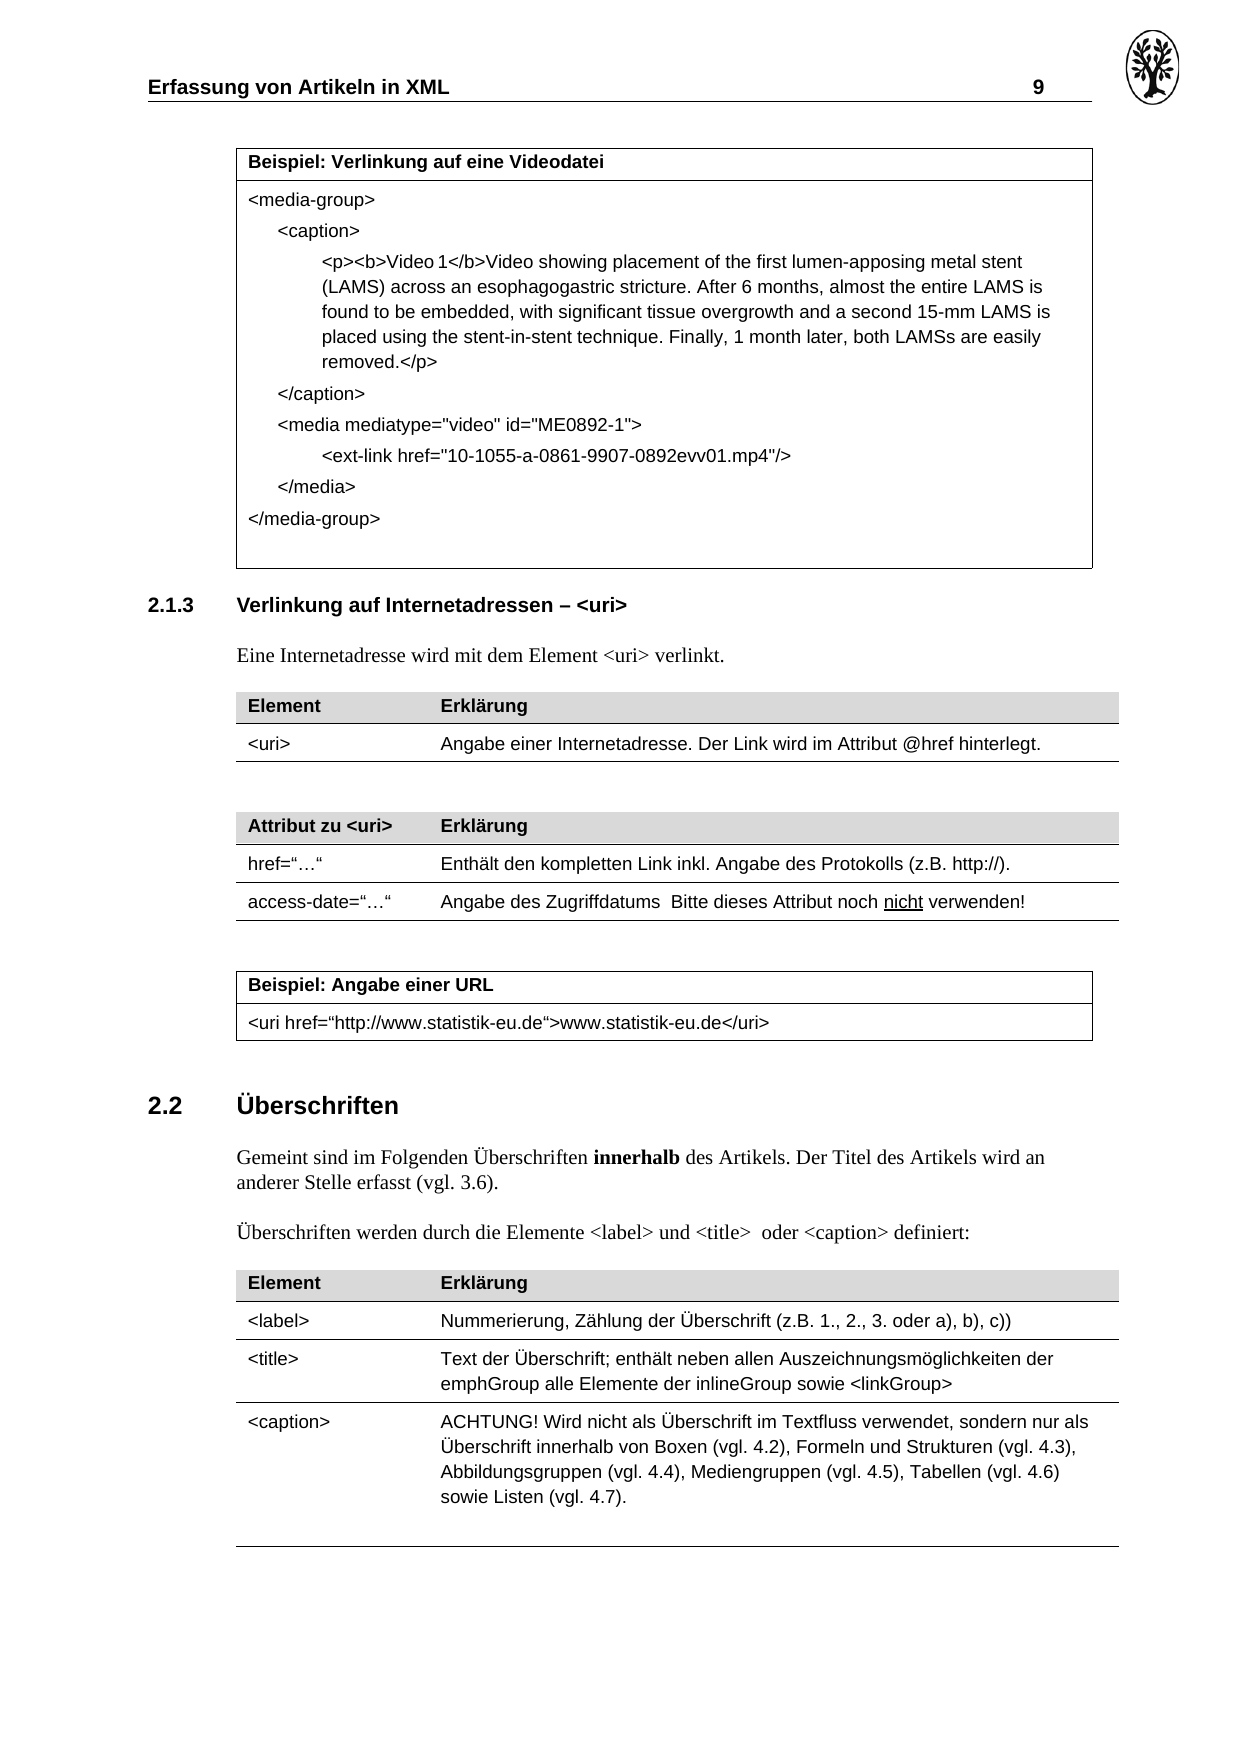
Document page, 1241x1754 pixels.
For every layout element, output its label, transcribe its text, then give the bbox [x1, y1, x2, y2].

table_header Element [236, 1270, 429, 1301]
table_cell <uri> [236, 724, 429, 761]
table_cell Angabe des Zugriffdatums Bitte dieses Attribut noch nicht verwenden! [429, 883, 1119, 919]
table_cell <caption> [236, 1403, 429, 1546]
table_cell Text der Überschrift; enthält neben allen Auszeichnungsmöglichkeiten der emphGroup alle Elemente der inlineGroup sowie <linkGroup> [429, 1340, 1119, 1402]
table_cell Angabe einer Internetadresse. Der Link wird im Attribut @href hinterlegt. [429, 724, 1119, 761]
table_header [691, 692, 1119, 723]
table_header [691, 1270, 1119, 1301]
subtitle Überschriften [148, 1091, 1092, 1120]
table_header Erklärung [429, 812, 691, 843]
table_cell Enthält den kompletten Link inkl. Angabe des Protokolls (z.B. http://). [429, 845, 1119, 882]
text Gemeint sind im Folgenden Überschriften innerhalb des Artikels. Der Titel des Artikels wird an anderer Stelle erfasst (vgl. 3.6). [236, 1145, 1092, 1195]
table_cell Nummerierung, Zählung der Überschrift (z.B. 1., 2., 3. oder a), b), c)) [429, 1302, 1119, 1339]
table_header Beispiel: Verlinkung auf eine Videodatei [237, 149, 1092, 179]
table_cell <media-group> <caption> <p><b>Video 1</b>Video showing placement of the first lumen-apposing metal stent (LAMS) across an esophagogastric stricture. After 6 months, almost the entire LAMS is found to be embedded, with significant tissue overgrowth and a second 15-mm LAMS is placed using the stent-in-stent technique. Finally, 1 month later, both LAMSs are easily removed.</p> </caption> <media mediatype="video" id="ME0892-1"> <ext-link href="10-1055-a-0861-9907-0892evv01.mp4"/> </media> </media-group> [237, 181, 1092, 567]
table_cell <uri href=“http://www.statistik-eu.de“>www.statistik-eu.de</uri> [237, 1004, 1092, 1040]
subtitle Verlinkung auf Internetadressen – <uri> [148, 593, 1092, 617]
table_header Erklärung [429, 1270, 691, 1301]
table_header [691, 812, 1119, 843]
text Eine Internetadresse wird mit dem Element <uri> verlinkt. [236, 642, 1092, 667]
table_cell <title> [236, 1340, 429, 1402]
table_cell <label> [236, 1302, 429, 1339]
table_header Beispiel: Angabe einer URL [237, 972, 1092, 1002]
table_cell href=“…“ [236, 845, 429, 882]
table_header Attribut zu <uri> [236, 812, 429, 843]
picture [1125, 30, 1180, 105]
table_cell access-date=“…“ [236, 883, 429, 919]
table_header Element [236, 692, 429, 723]
table_cell ACHTUNG! Wird nicht als Überschrift im Textfluss verwendet, sondern nur als Überschrift innerhalb von Boxen (vgl. 4.2), Formeln und Strukturen (vgl. 4.3), Abbildungsgruppen (vgl. 4.4), Mediengruppen (vgl. 4.5), Tabellen (vgl. 4.6) sowie Listen (vgl. 4.7). [429, 1403, 1119, 1546]
table_header Erklärung [429, 692, 691, 723]
text Überschriften werden durch die Elemente <label> und <title> oder <caption> definiert: [236, 1220, 1092, 1245]
